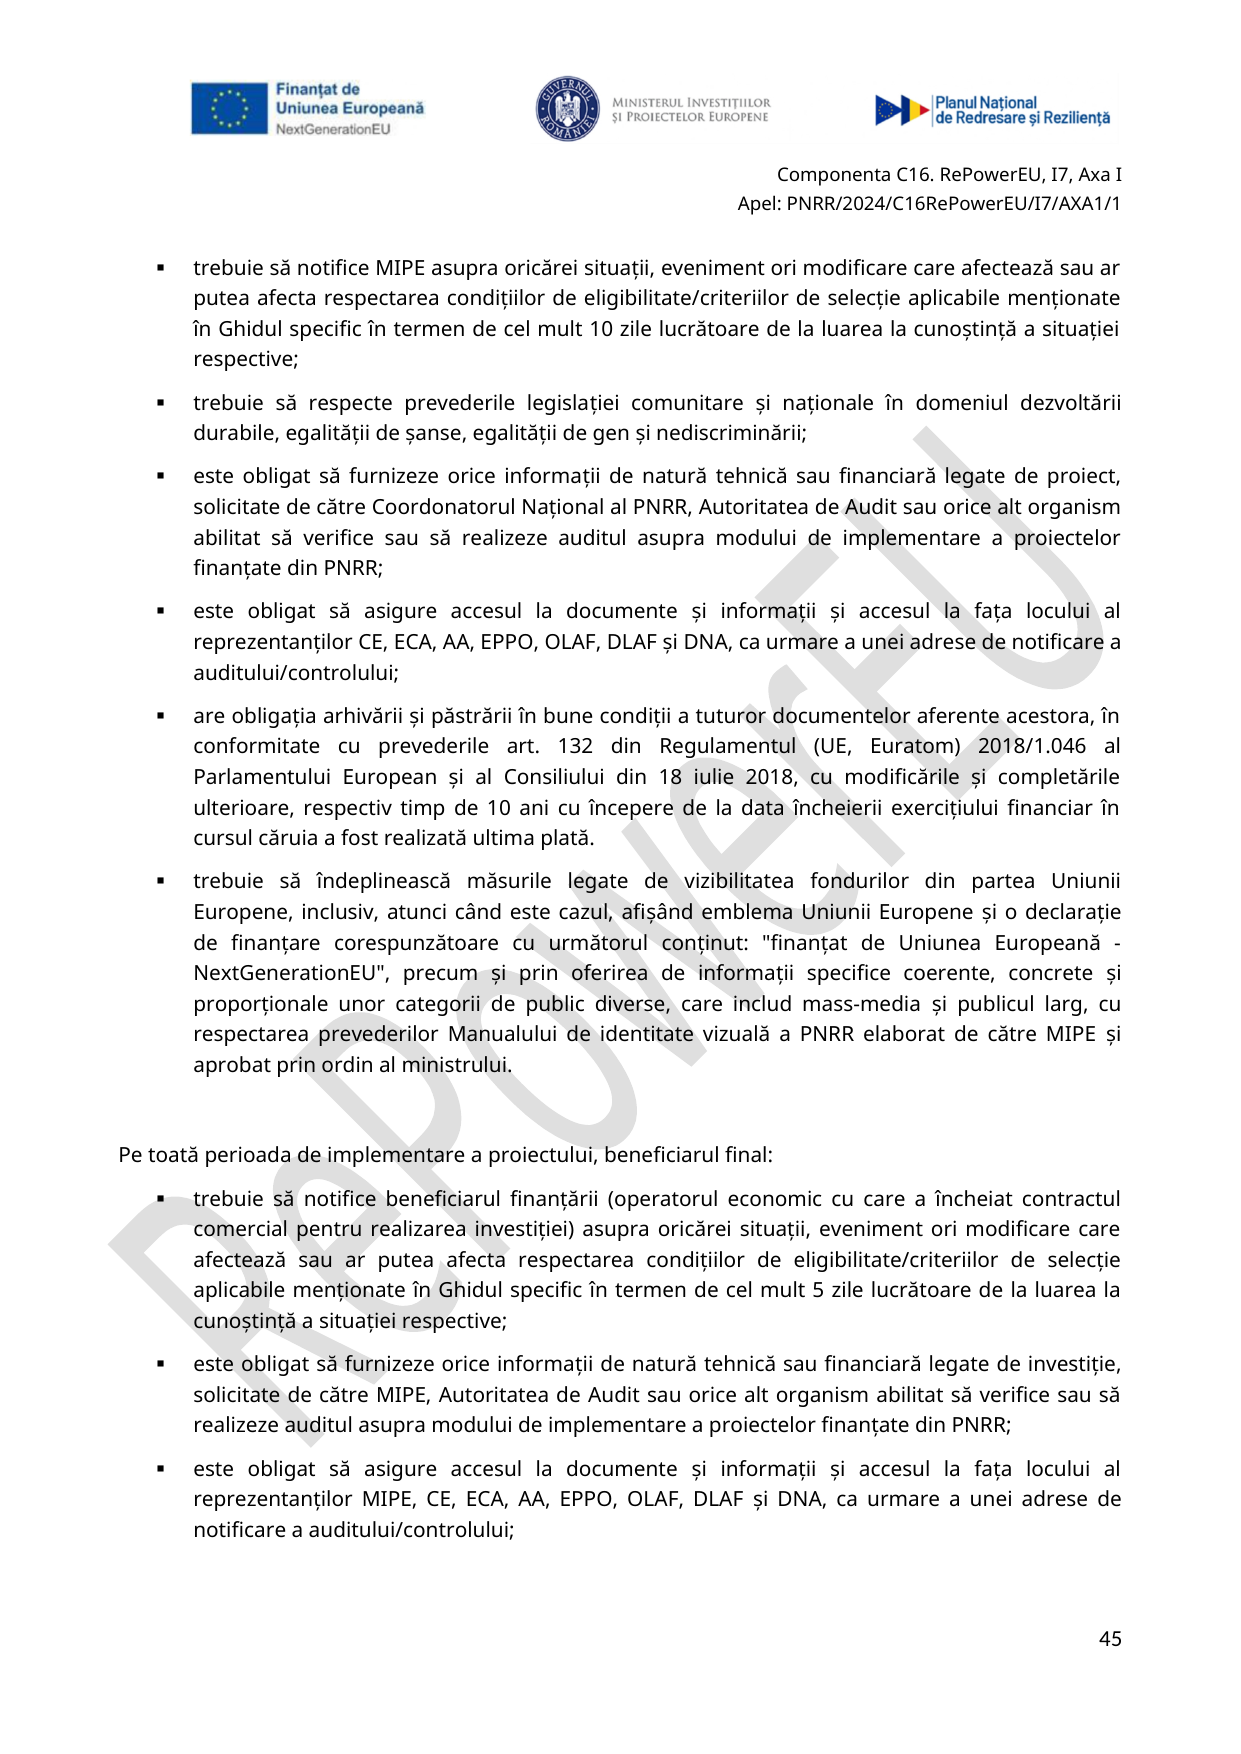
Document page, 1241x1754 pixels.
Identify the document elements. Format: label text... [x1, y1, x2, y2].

list trebuie să respecte prevederile legislaţiei comunitare şi naţionale în domeniul dezvoltării durabile, egalităţii de şanse, egalităţii de gen și nediscriminării; [156, 388, 1122, 447]
list trebuie să notifice MIPE asupra oricărei situații, eveniment ori modificare care afectează sau ar putea afecta respectarea condițiilor de eligibilitate/criteriilor de selecție aplicabile menționate în Ghidul specific în termen de cel mult 10 zile lucrătoare de la luarea la cunoștință a situației respective; [156, 253, 1122, 373]
list este obligat să asigure accesul la documente şi informaţii şi accesul la faţa locului al reprezentanţilor CE, ECA, AA, EPPO, OLAF, DLAF şi DNA, ca urmare a unei adrese de notificare a auditului/controlului; [156, 596, 1122, 686]
list este obligat să furnizeze orice informaţii de natură tehnică sau financiară legate de proiect, solicitate de către Coordonatorul Național al PNRR, Autoritatea de Audit sau orice alt organism abilitat să verifice sau să realizeze auditul asupra modului de implementare a proiectelor finanțate din PNRR; [156, 461, 1122, 582]
list are obligaţia arhivării și păstrării în bune condiții a tuturor documentelor aferente acestora, în conformitate cu prevederile art. 132 din Regulamentul (UE, Euratom) 2018/1.046 al Parlamentului European și al Consiliului din 18 iulie 2018, cu modificările și completările ulterioare, respectiv timp de 10 ani cu începere de la data încheierii exercițiului financiar în cursul căruia a fost realizată ultima plată. [156, 701, 1122, 852]
list trebuie să îndeplinească măsurile legate de vizibilitatea fondurilor din partea Uniunii Europene, inclusiv, atunci când este cazul, afişând emblema Uniunii Europene şi o declaraţie de finanţare corespunzătoare cu următorul conţinut: "finanţat de Uniunea Europeană - NextGenerationEU", precum şi prin oferirea de informaţii specifice coerente, concrete şi proporţionale unor categorii de public diverse, care includ mass-media şi publicul larg, cu respectarea prevederilor Manualului de identitate vizuală a PNRR elaborat de către MIPE şi aprobat prin ordin al ministrului. [156, 866, 1122, 1078]
list este obligat să asigure accesul la documente şi informaţii şi accesul la faţa locului al reprezentanţilor MIPE, CE, ECA, AA, EPPO, OLAF, DLAF şi DNA, ca urmare a unei adrese de notificare a auditului/controlului; [156, 1454, 1122, 1543]
list trebuie să notifice beneficiarul finanțării (operatorul economic cu care a încheiat contractul comercial pentru realizarea investiției) asupra oricărei situații, eveniment ori modificare care afectează sau ar putea afecta respectarea condițiilor de eligibilitate/criteriilor de selecție aplicabile menționate în Ghidul specific în termen de cel mult 5 zile lucrătoare de la luarea la cunoștință a situației respective; [156, 1184, 1122, 1334]
text Pe toată perioada de implementare a proiectului, beneficiarul final: [118, 1141, 1122, 1169]
picture [182, 73, 1123, 157]
list este obligat să furnizeze orice informaţii de natură tehnică sau financiară legate de investiție, solicitate de către MIPE, Autoritatea de Audit sau orice alt organism abilitat să verifice sau să realizeze auditul asupra modului de implementare a proiectelor finanțate din PNRR; [156, 1349, 1122, 1439]
